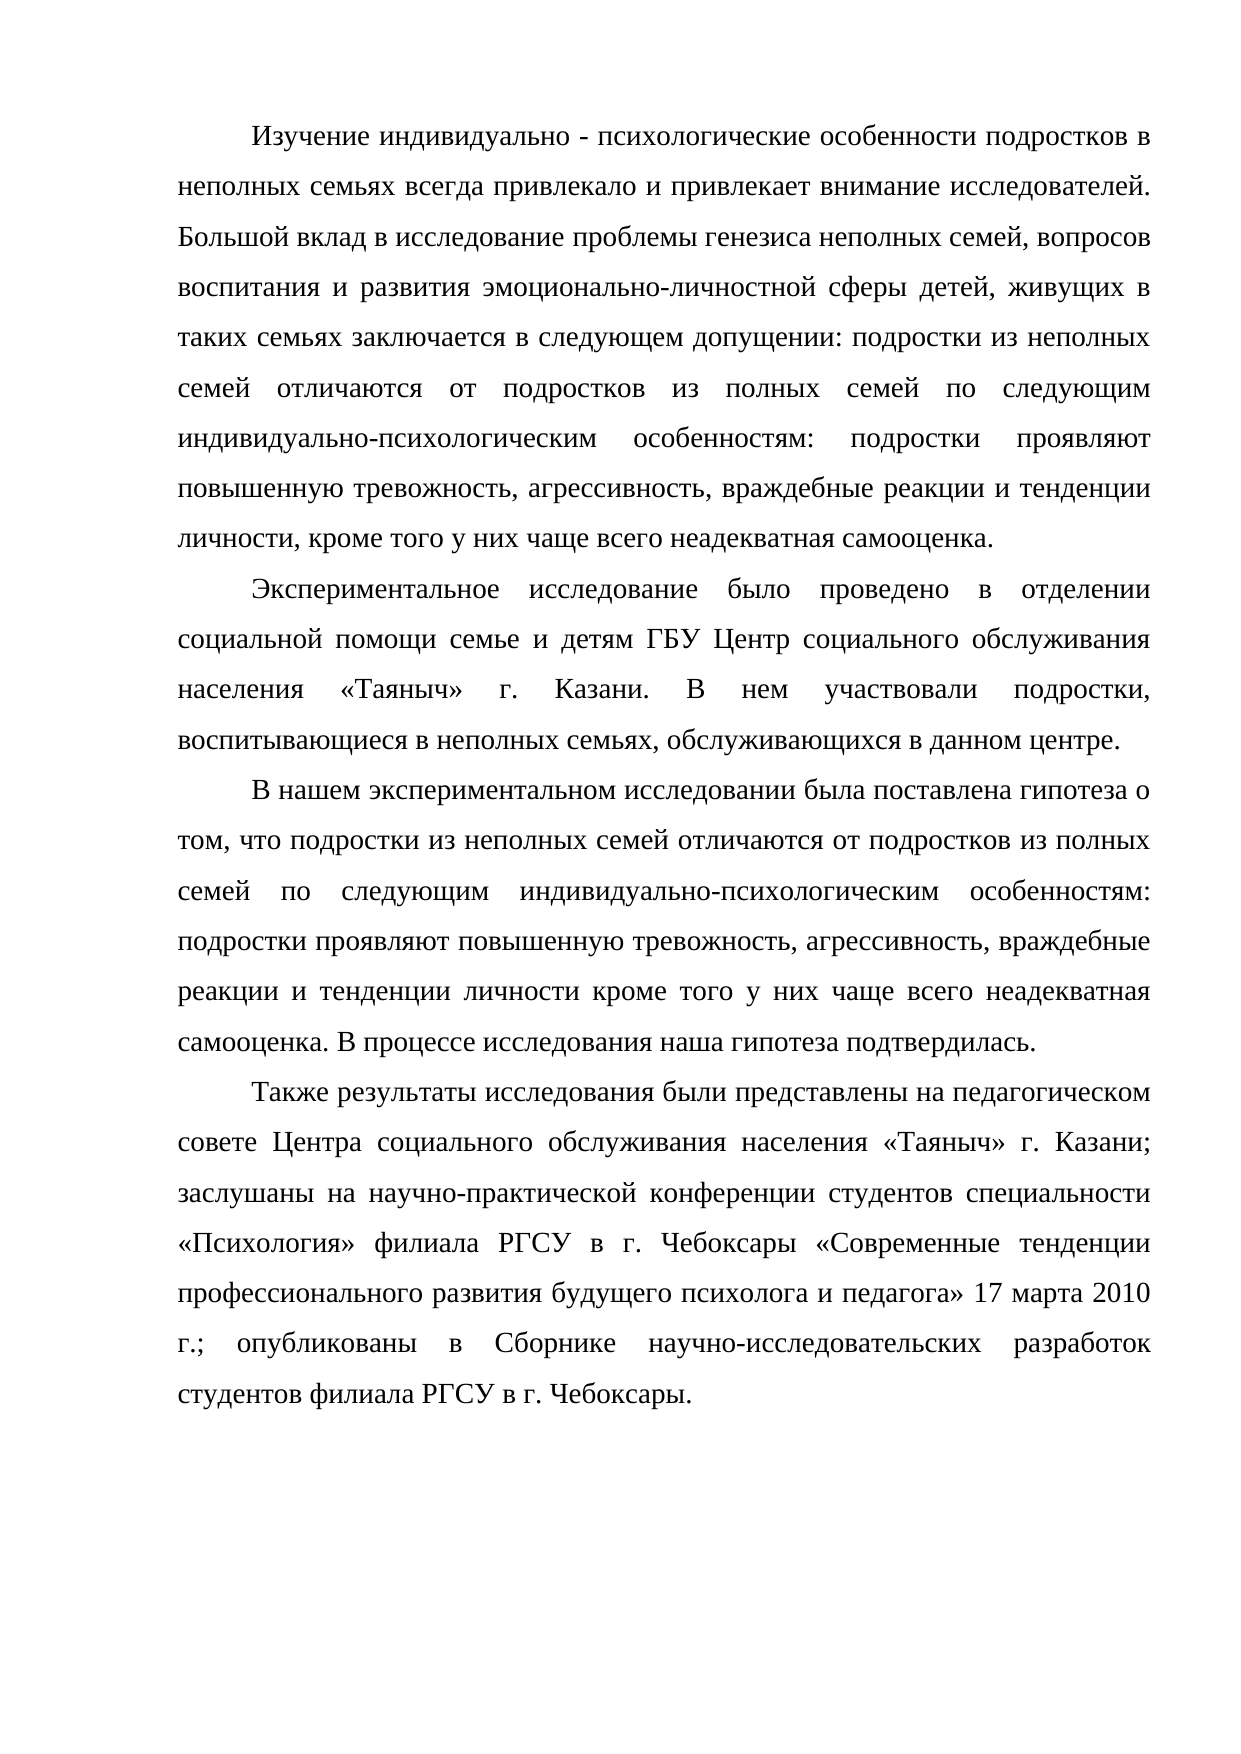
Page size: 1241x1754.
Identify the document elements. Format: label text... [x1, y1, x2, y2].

text Изучение индивидуально - психологические особенности подростков в неполных семьях всегда привлекало и привлекает внимание исследователей. Большой вклад в исследование проблемы генезиса неполных семей, вопросов воспитания и развития эмоционально-личностной сферы детей, живущих в таких семьях заключается в следующем допущении: подростки из неполных семей отличаются от подростков из полных семей по следующим индивидуально-психологическим особенностям: подростки проявляют повышенную тревожность, агрессивность, враждебные реакции и тенденции личности, кроме того у них чаще всего неадекватная самооценка. [177, 118, 1152, 554]
text В нашем экспериментальном исследовании была поставлена гипотеза о том, что подростки из неполных семей отличаются от подростков из полных семей по следующим индивидуально-психологическим особенностям: подростки проявляют повышенную тревожность, агрессивность, враждебные реакции и тенденции личности кроме того у них чаще всего неадекватная самооценка. В процессе исследования наша гипотеза подтвердилась. [177, 772, 1152, 1057]
text Также результаты исследования были представлены на педагогическом совете Центра социального обслуживания населения «Таяныч» г. Казани; заслушаны на научно-практической конференции студентов специальности «Психология» филиала РГСУ в г. Чебоксары «Современные тенденции профессионального развития будущего психолога и педагога» 17 марта 2010 г.; опубликованы в Сборнике научно-исследовательских разработок студентов филиала РГСУ в г. Чебоксары. [177, 1074, 1152, 1409]
text Экспериментальное исследование было проведено в отделении социальной помощи семье и детям ГБУ Центр социального обслуживания населения «Таяныч» г. Казани. В нем участвовали подростки, воспитывающиеся в неполных семьях, обслуживающихся в данном центре. [177, 571, 1152, 755]
